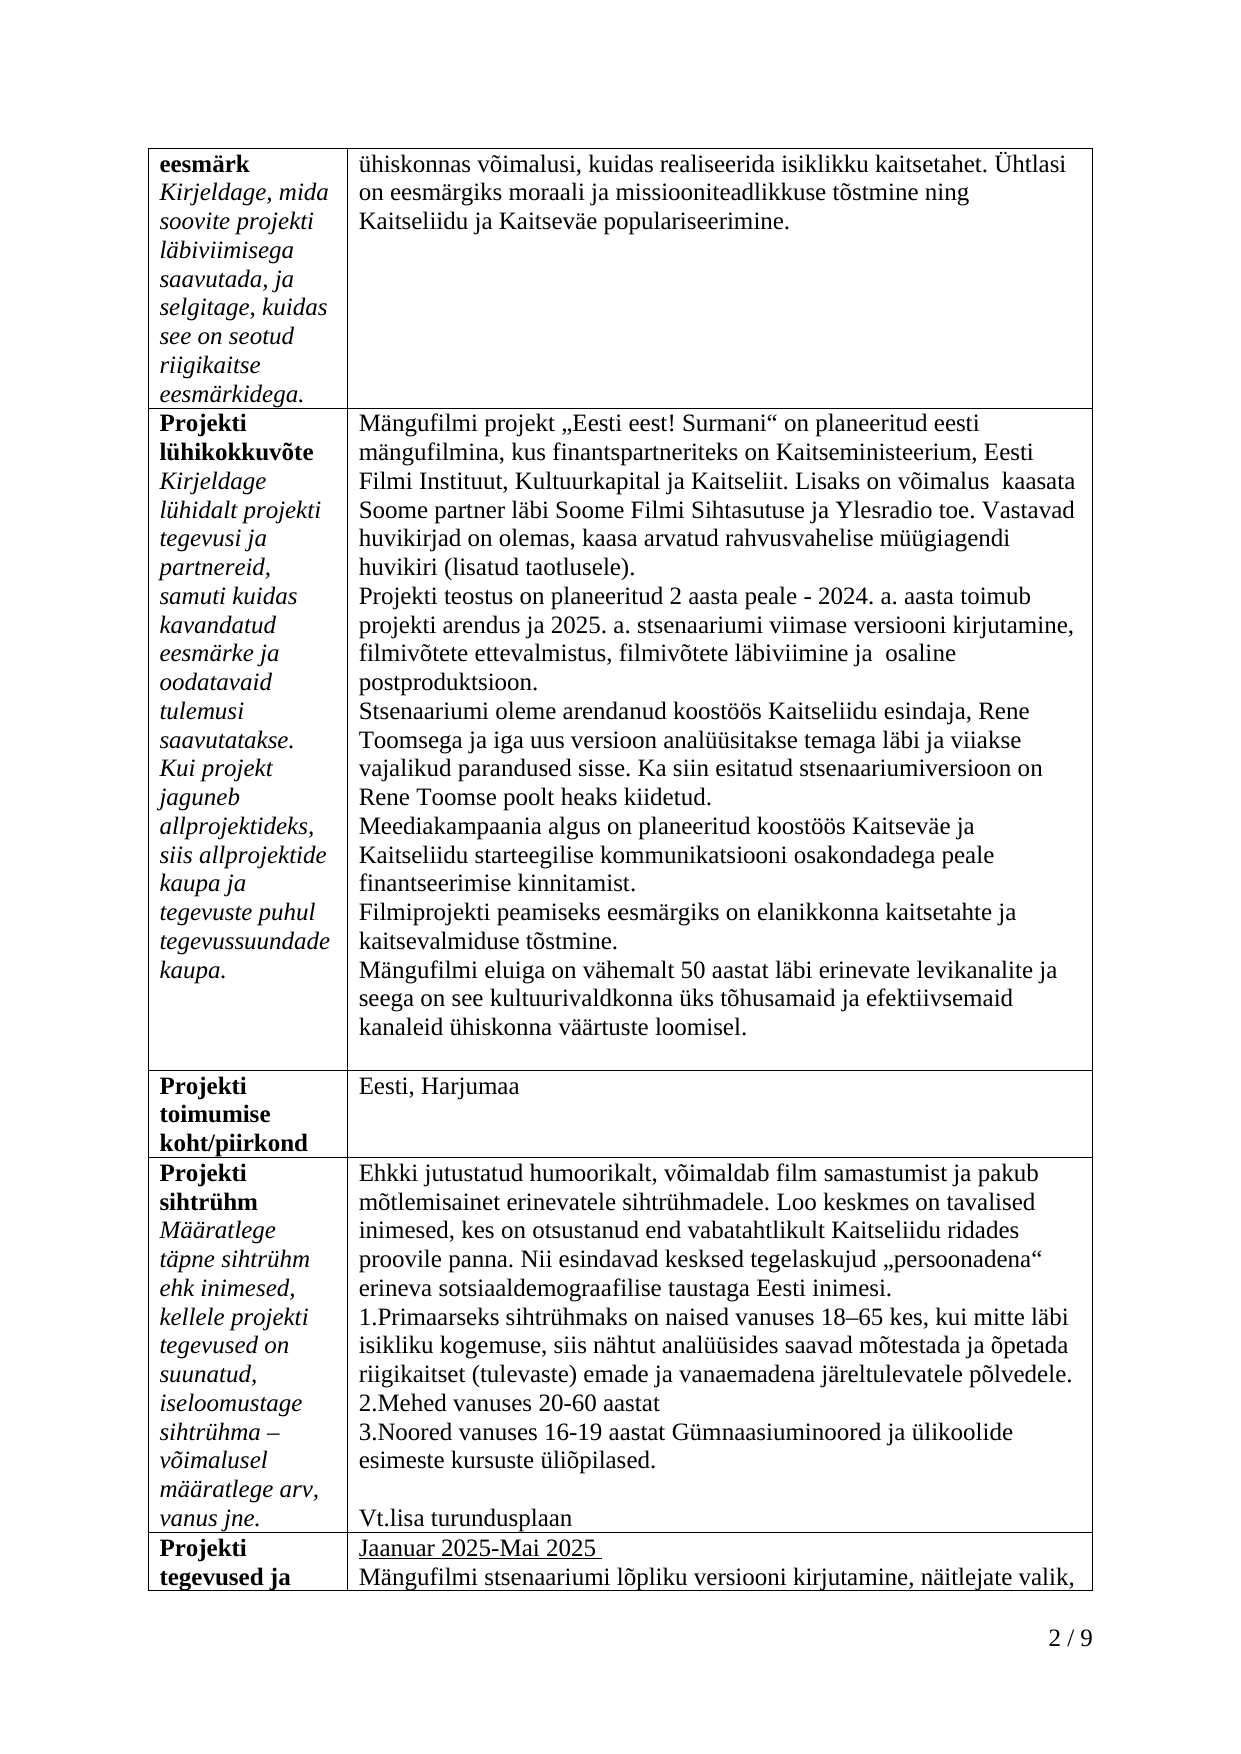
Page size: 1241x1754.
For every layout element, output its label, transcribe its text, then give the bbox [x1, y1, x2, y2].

table_cell Projekti lühikokkuvõte Kirjeldage lühidalt projekti tegevusi ja partnereid, samuti kuidas kavandatud eesmärke ja oodatavaid tulemusi saavutatakse. Kui projekt jaguneb allprojektideks, siis allprojektide kaupa ja tegevuste puhul tegevussuundade kaupa. [149, 409, 347, 1070]
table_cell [149, 1533, 347, 1590]
table_cell Ehkki jutustatud humoorikalt, võimaldab film samastumist ja pakub mõtlemisainet erinevatele sihtrühmadele. Loo keskmes on tavalised inimesed, kes on otsustanud end vabatahtlikult Kaitseliidu ridades proovile panna. Nii esindavad kesksed tegelaskujud „persoonadena“ erineva sotsiaaldemograafilise taustaga Eesti inimesi. 1.Primaarseks sihtrühmaks on naised vanuses 18–65 kes, kui mitte läbi isikliku kogemuse, siis nähtut analüüsides saavad mõtestada ja õpetada riigikaitset (tulevaste) emade ja vanaemadena järeltulevatele põlvedele. 2.Mehed vanuses 20-60 aastat 3.Noored vanuses 16-19 aastat Gümnaasiuminoored ja ülikoolide esimeste kursuste üliõpilased. Vt.lisa turundusplaan [348, 1158, 1092, 1532]
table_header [149, 149, 347, 407]
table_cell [348, 1533, 1092, 1590]
table_cell Mängufilmi projekt „Eesti eest! Surmani“ on planeeritud eesti mängufilmina, kus finantspartneriteks on Kaitseministeerium, Eesti Filmi Instituut, Kultuurkapital ja Kaitseliit. Lisaks on võimalus kaasata Soome partner läbi Soome Filmi Sihtasutuse ja Ylesradio toe. Vastavad huvikirjad on olemas, kaasa arvatud rahvusvahelise müügiagendi huvikiri (lisatud taotlusele). Projekti teostus on planeeritud 2 aasta peale - 2024. a. aasta toimub projekti arendus ja 2025. a. stsenaariumi viimase versiooni kirjutamine, filmivõtete ettevalmistus, filmivõtete läbiviimine ja osaline postproduktsioon. Stsenaariumi oleme arendanud koostöös Kaitseliidu esindaja, Rene Toomsega ja iga uus versioon analüüsitakse temaga läbi ja viiakse vajalikud parandused sisse. Ka siin esitatud stsenaariumiversioon on Rene Toomse poolt heaks kiidetud. Meediakampaania algus on planeeritud koostöös Kaitseväe ja Kaitseliidu starteegilise kommunikatsiooni osakondadega peale finantseerimise kinnitamist. Filmiprojekti peamiseks eesmärgiks on elanikkonna kaitsetahte ja kaitsevalmiduse tõstmine. Mängufilmi eluiga on vähemalt 50 aastat läbi erinevate levikanalite ja seega on see kultuurivaldkonna üks tõhusamaid ja efektiivsemaid kanaleid ühiskonna väärtuste loomisel. [348, 409, 1092, 1070]
table_cell Projekti sihtrühm Määratlege täpne sihtrühm ehk inimesed, kellele projekti tegevused on suunatud, iseloomustage sihtrühma – võimalusel määratlege arv, vanus jne. [149, 1158, 347, 1532]
table_cell Projekti toimumise koht/piirkond [149, 1071, 347, 1157]
table_cell Eesti, Harjumaa [348, 1071, 1092, 1157]
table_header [348, 149, 1092, 407]
